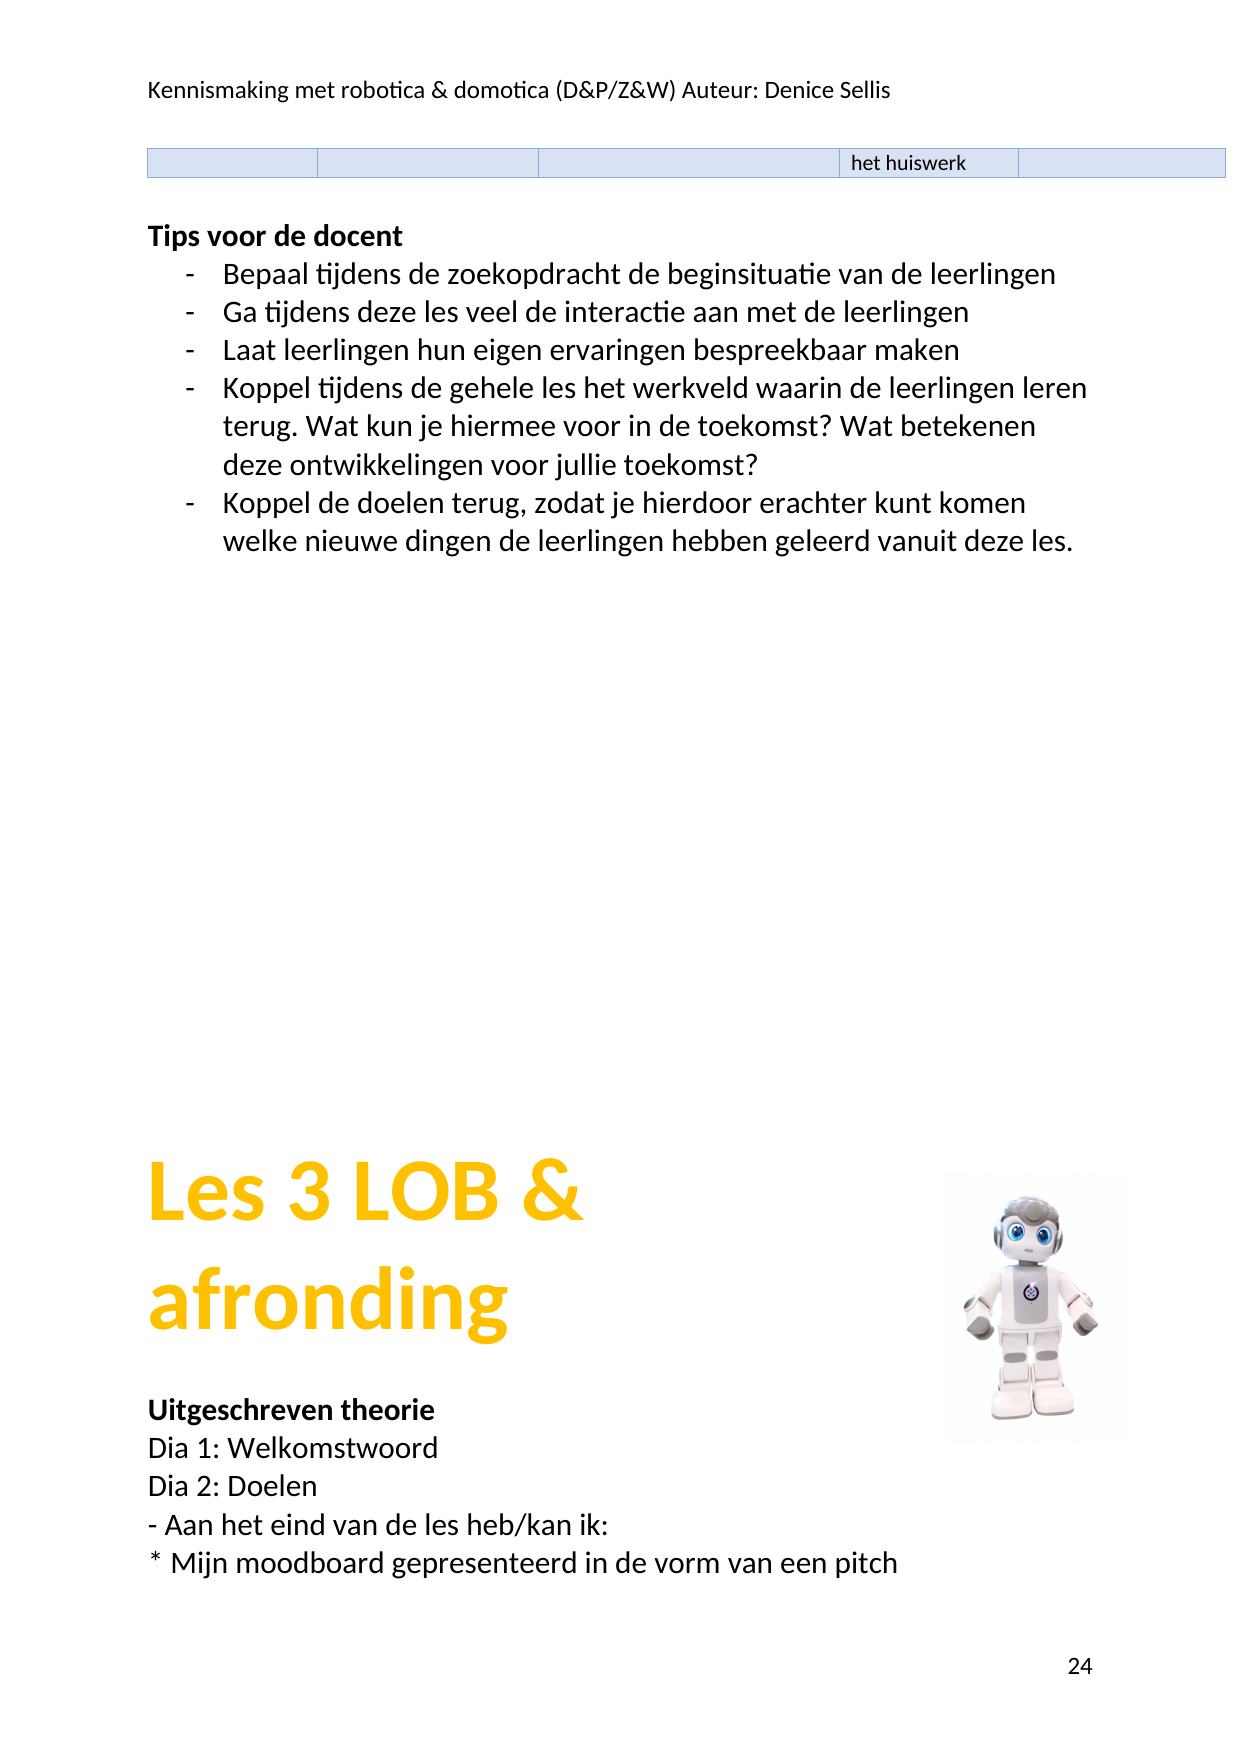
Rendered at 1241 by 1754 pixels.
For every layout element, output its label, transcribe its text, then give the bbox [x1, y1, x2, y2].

list Koppel tijdens de gehele les het werkveld waarin de leerlingen leren terug. Wat kun je hiermee voor in de toekomst? Wat betekenen deze ontwikkelingen voor jullie toekomst? [185, 368, 1093, 483]
picture [945, 1172, 1129, 1444]
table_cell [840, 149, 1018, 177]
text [148, 1133, 1093, 1581]
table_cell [318, 149, 538, 177]
list Bepaal tijdens de zoekopdracht de beginsituatie van de leerlingen [185, 254, 1093, 292]
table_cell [1019, 149, 1225, 177]
text Tips voor de docent [148, 216, 1093, 254]
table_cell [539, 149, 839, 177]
list Ga tijdens deze les veel de interactie aan met de leerlingen [185, 292, 1093, 330]
list Laat leerlingen hun eigen ervaringen bespreekbaar maken [185, 330, 1093, 368]
list Koppel de doelen terug, zodat je hierdoor erachter kunt komen welke nieuwe dingen de leerlingen hebben geleerd vanuit deze les. [185, 483, 1093, 559]
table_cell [148, 149, 317, 177]
